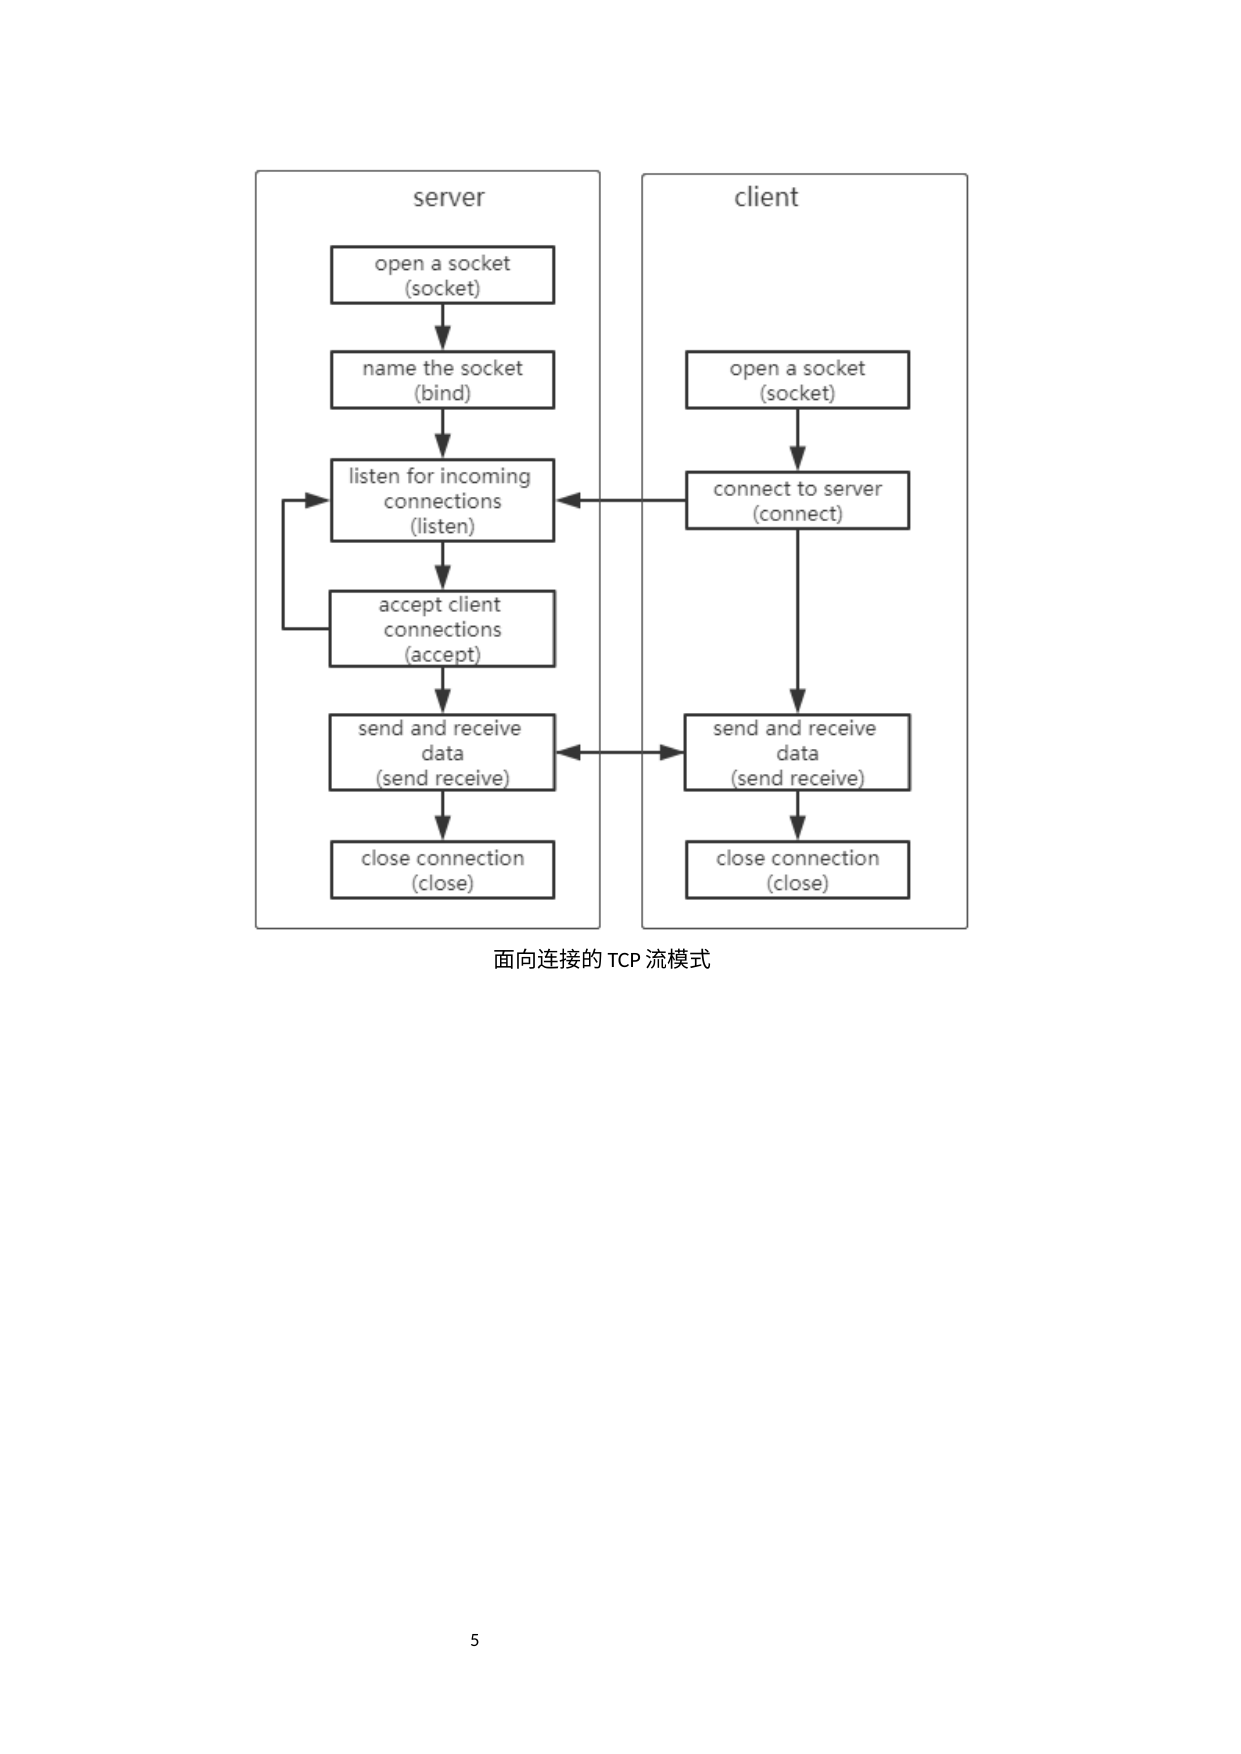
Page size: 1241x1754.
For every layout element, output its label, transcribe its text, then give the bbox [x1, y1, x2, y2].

picture [235, 162, 1006, 939]
text 面向连接的TCP流模式 [450, 942, 1053, 974]
